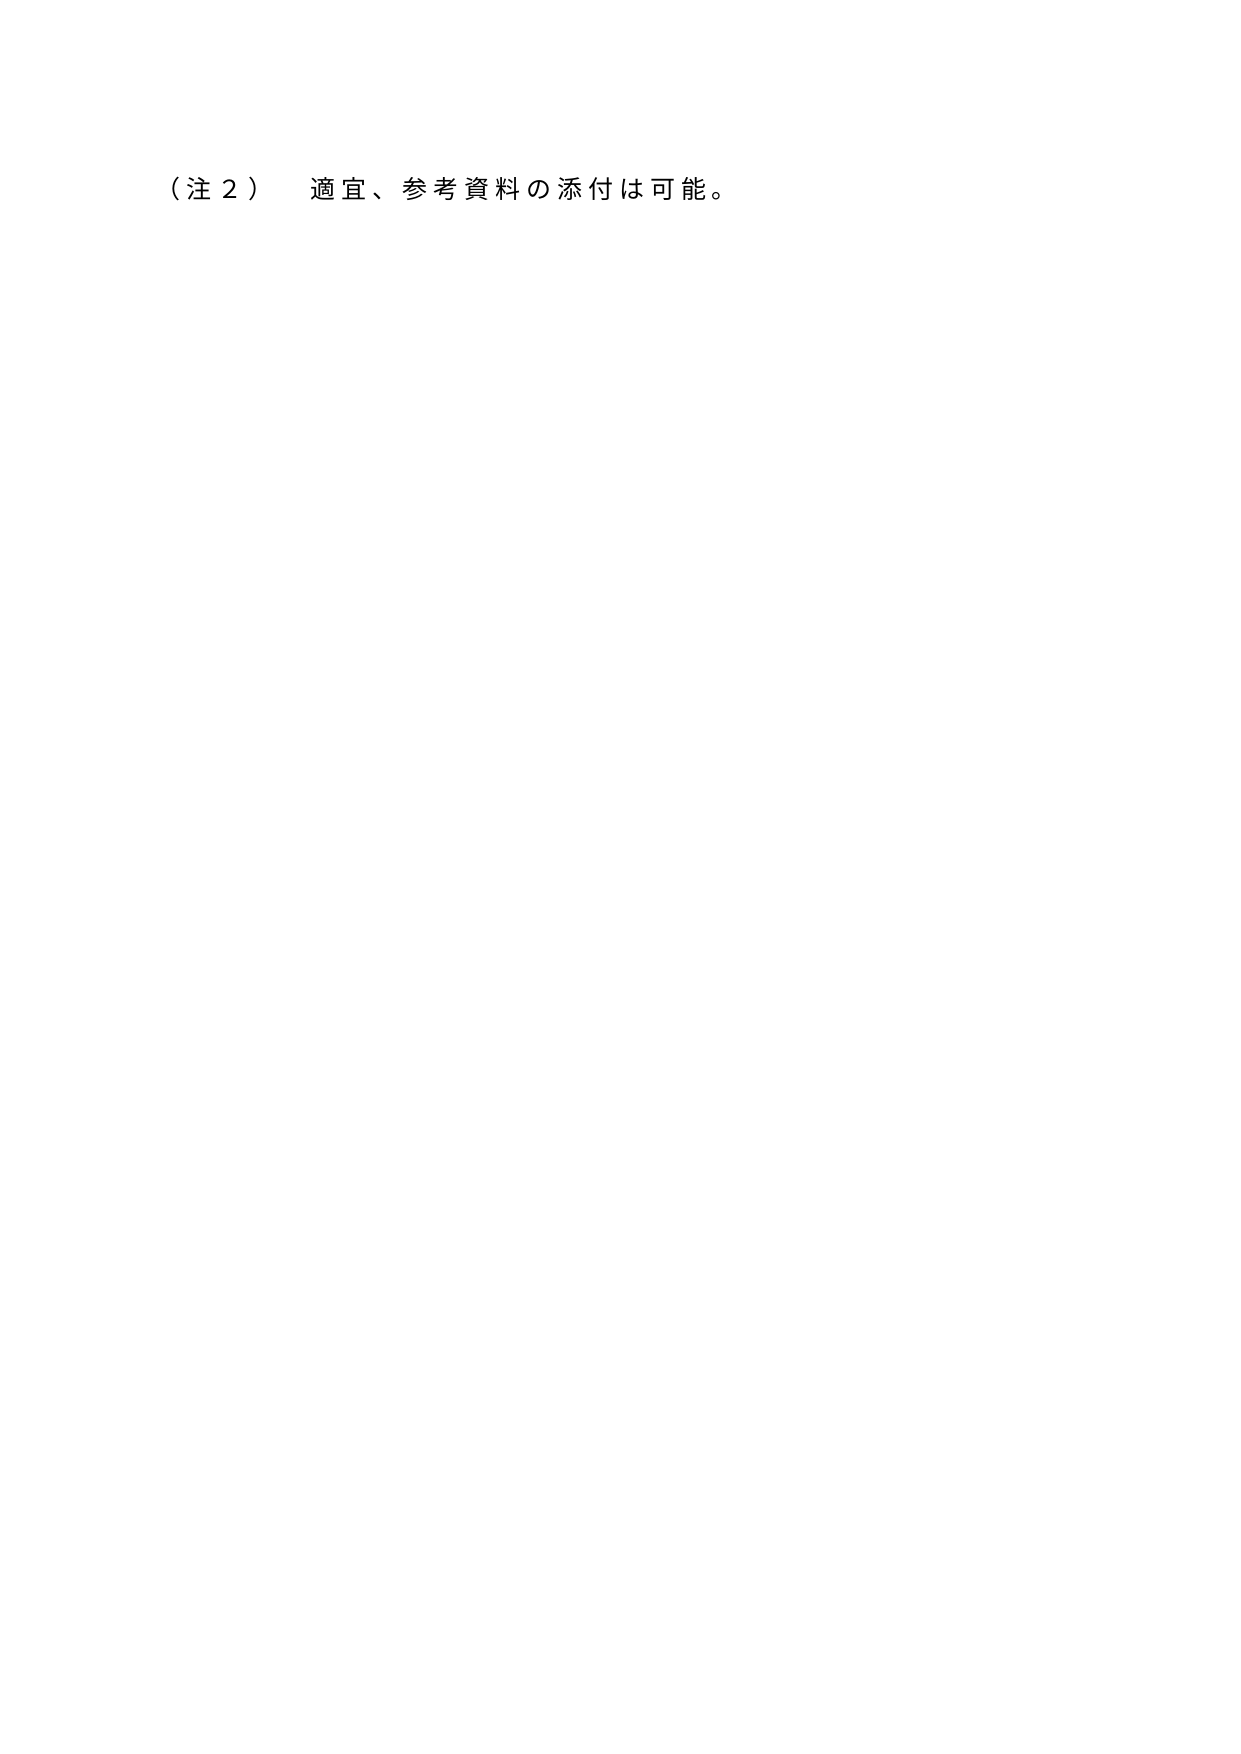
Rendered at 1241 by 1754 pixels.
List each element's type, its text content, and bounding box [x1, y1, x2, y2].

list 適宜、参考資料の添付は可能。 [155, 165, 1114, 211]
